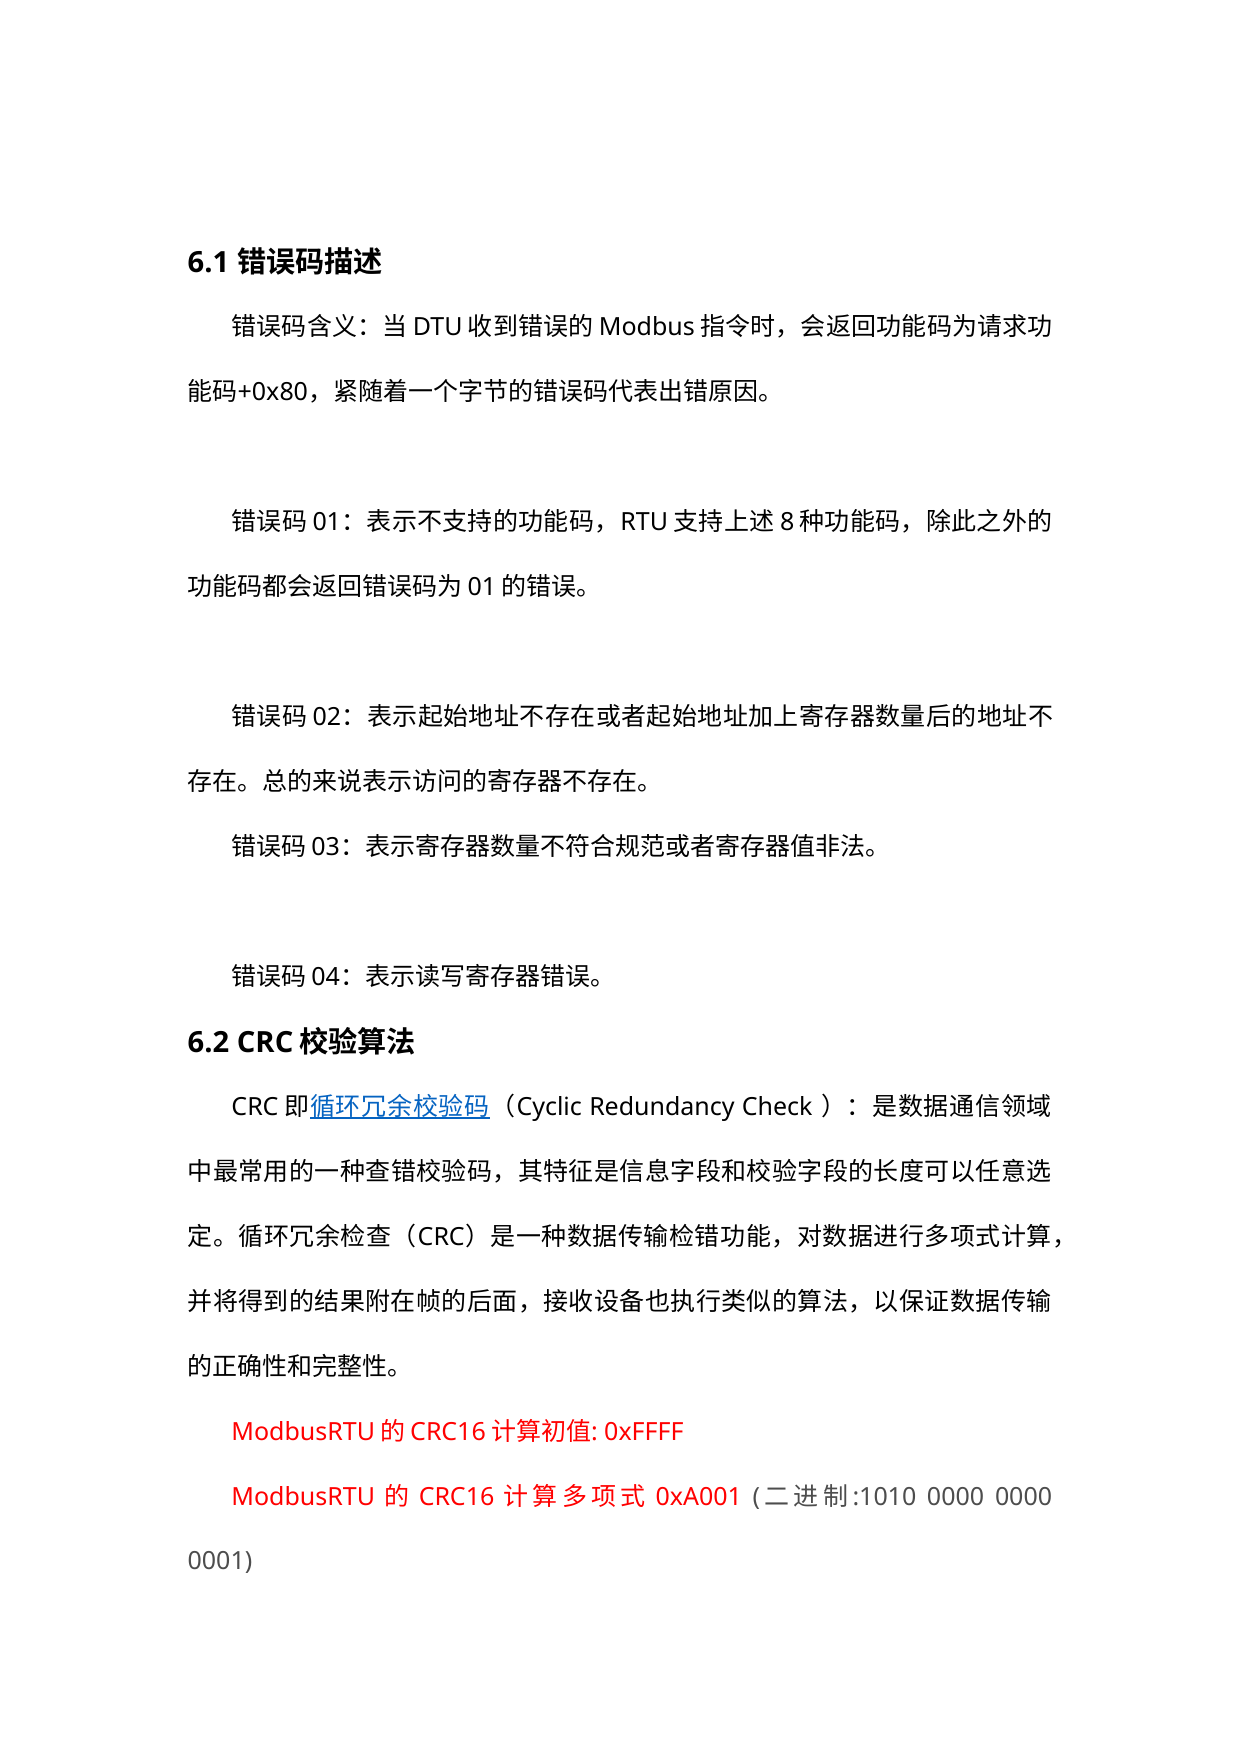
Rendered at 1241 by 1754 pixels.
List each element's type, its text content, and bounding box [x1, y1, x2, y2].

text ModbusRTU的CRC16计算初值: 0xFFFF [187, 1397, 1053, 1462]
text 错误码03：表示寄存器数量不符合规范或者寄存器值非法。 [187, 812, 1053, 877]
text ModbusRTU的CRC16计算多项式0xA001 (二进制:1010 0000 0000 0001) [187, 1462, 1053, 1592]
subtitle 6.1 错误码描述 [187, 227, 1053, 292]
text 错误码04：表示读写寄存器错误。 [187, 942, 1053, 1007]
subtitle 6.2 CRC校验算法 [187, 1007, 1053, 1072]
text 错误码02：表示起始地址不存在或者起始地址加上寄存器数量后的地址不存在。总的来说表示访问的寄存器不存在。 [187, 682, 1053, 812]
text 错误码01：表示不支持的功能码，RTU支持上述8种功能码，除此之外的功能码都会返回错误码为01的错误。 [187, 487, 1053, 617]
text CRC即循环冗余校验码（Cyclic Redundancy Check ）：是数据通信领域中最常用的一种查错校验码，其特征是信息字段和校验字段的长度可以任意选定。循环冗余检查（CRC）是一种数据传输检错功能，对数据进行多项式计算，并将得到的结果附在帧的后面，接收设备也执行类似的算法，以保证数据传输的正确性和完整性。 [187, 1072, 1053, 1397]
text 错误码含义：当DTU收到错误的Modbus指令时，会返回功能码为请求功能码+0x80，紧随着一个字节的错误码代表出错原因。 [187, 292, 1053, 422]
